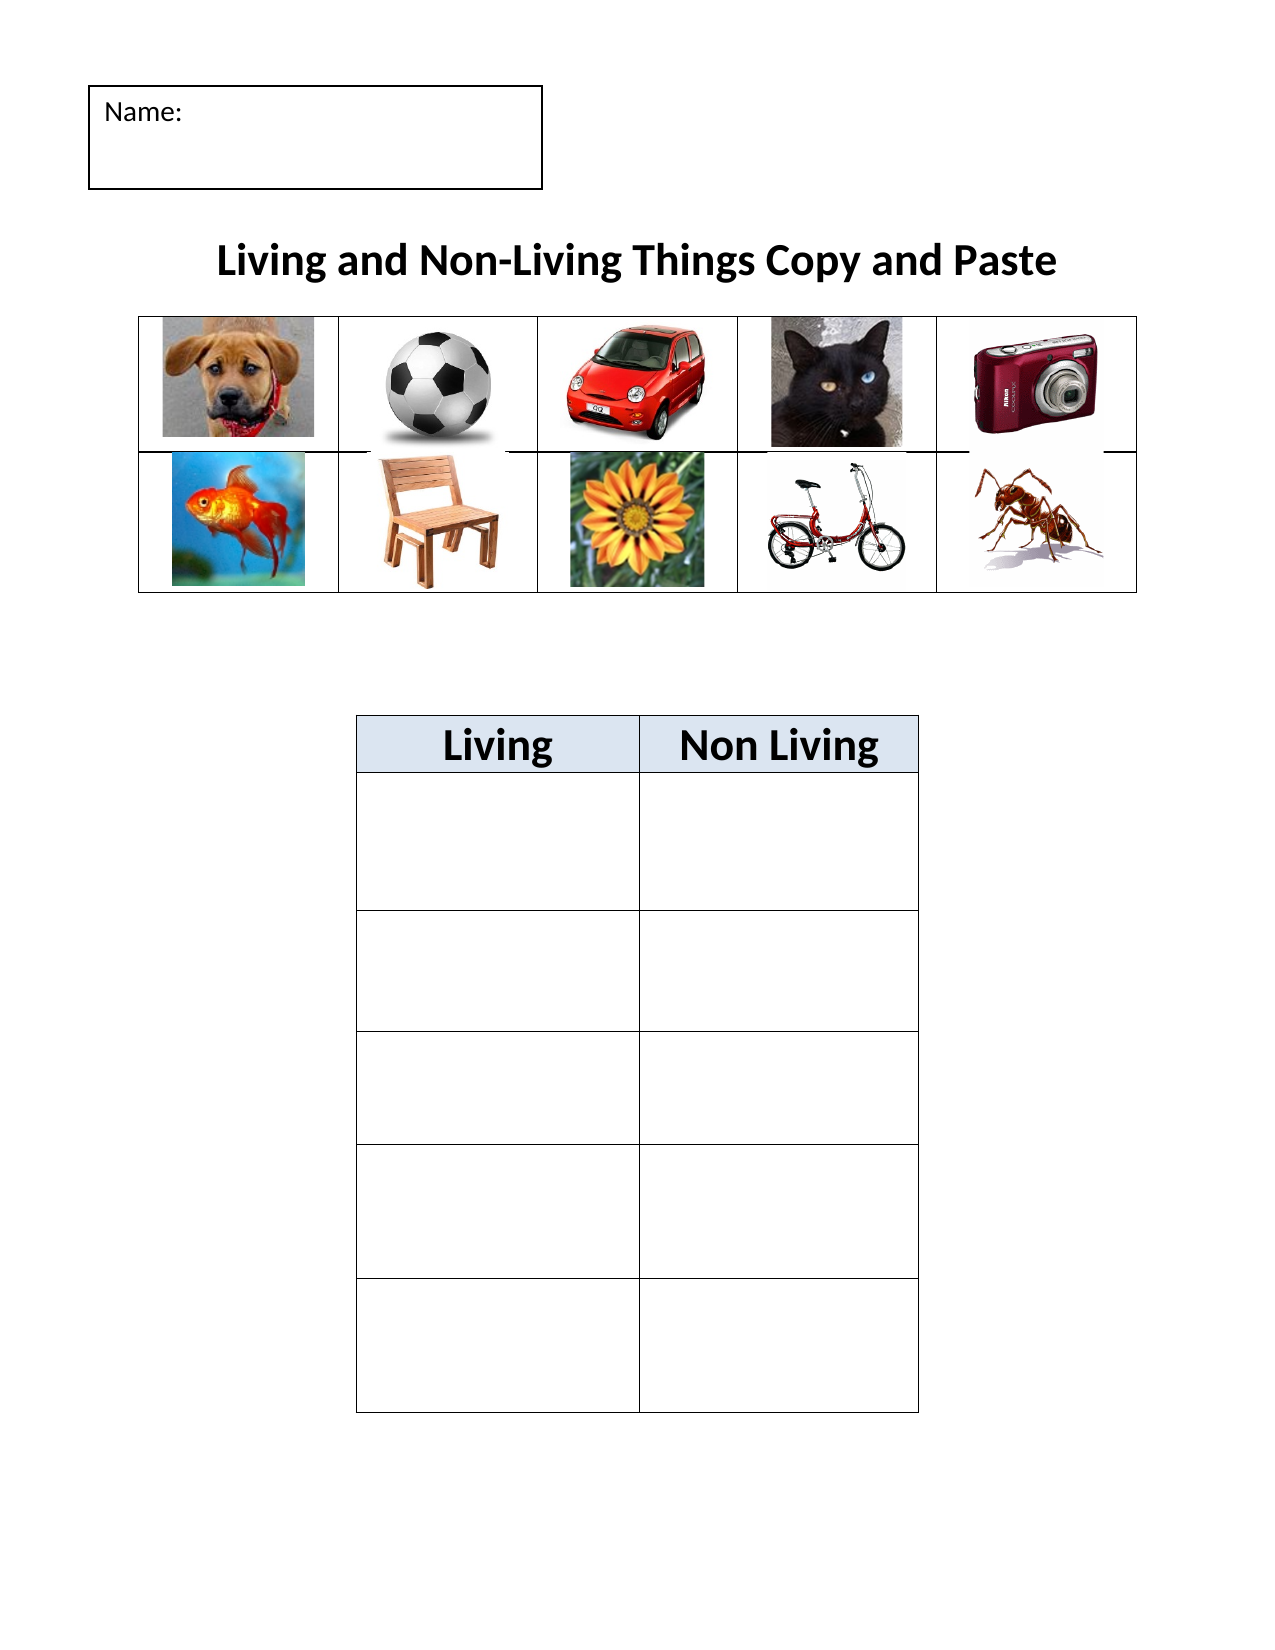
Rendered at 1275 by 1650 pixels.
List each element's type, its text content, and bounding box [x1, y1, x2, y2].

table_cell [640, 1032, 918, 1144]
table_cell [738, 453, 767, 592]
table_cell [357, 1279, 639, 1412]
table_cell [339, 453, 537, 592]
picture [162, 317, 315, 437]
table_header [738, 317, 936, 451]
table_cell [640, 773, 918, 910]
table_header [937, 317, 969, 451]
table_header [339, 317, 370, 451]
table_cell [640, 1145, 918, 1278]
table_header Living [357, 716, 639, 772]
table_header [139, 317, 338, 451]
picture [570, 452, 705, 587]
table_cell [907, 453, 936, 592]
table_header [538, 317, 737, 451]
text Living and Non-Living Things Copy and Paste [150, 231, 1125, 287]
picture [366, 317, 509, 589]
table_cell [357, 1145, 639, 1278]
table_cell [640, 911, 918, 1031]
picture [172, 452, 305, 586]
table_cell [357, 911, 639, 1031]
picture [560, 317, 715, 448]
table_header [506, 317, 537, 451]
picture [969, 317, 1104, 587]
table_cell [357, 773, 639, 910]
picture [767, 452, 907, 592]
table_header [1104, 317, 1136, 451]
table_header Non Living [640, 716, 918, 772]
table_cell [139, 453, 338, 592]
table_cell [640, 1279, 918, 1412]
picture [771, 317, 903, 447]
table_cell [357, 1032, 639, 1144]
table_cell [538, 453, 737, 592]
table_cell [937, 453, 1136, 592]
